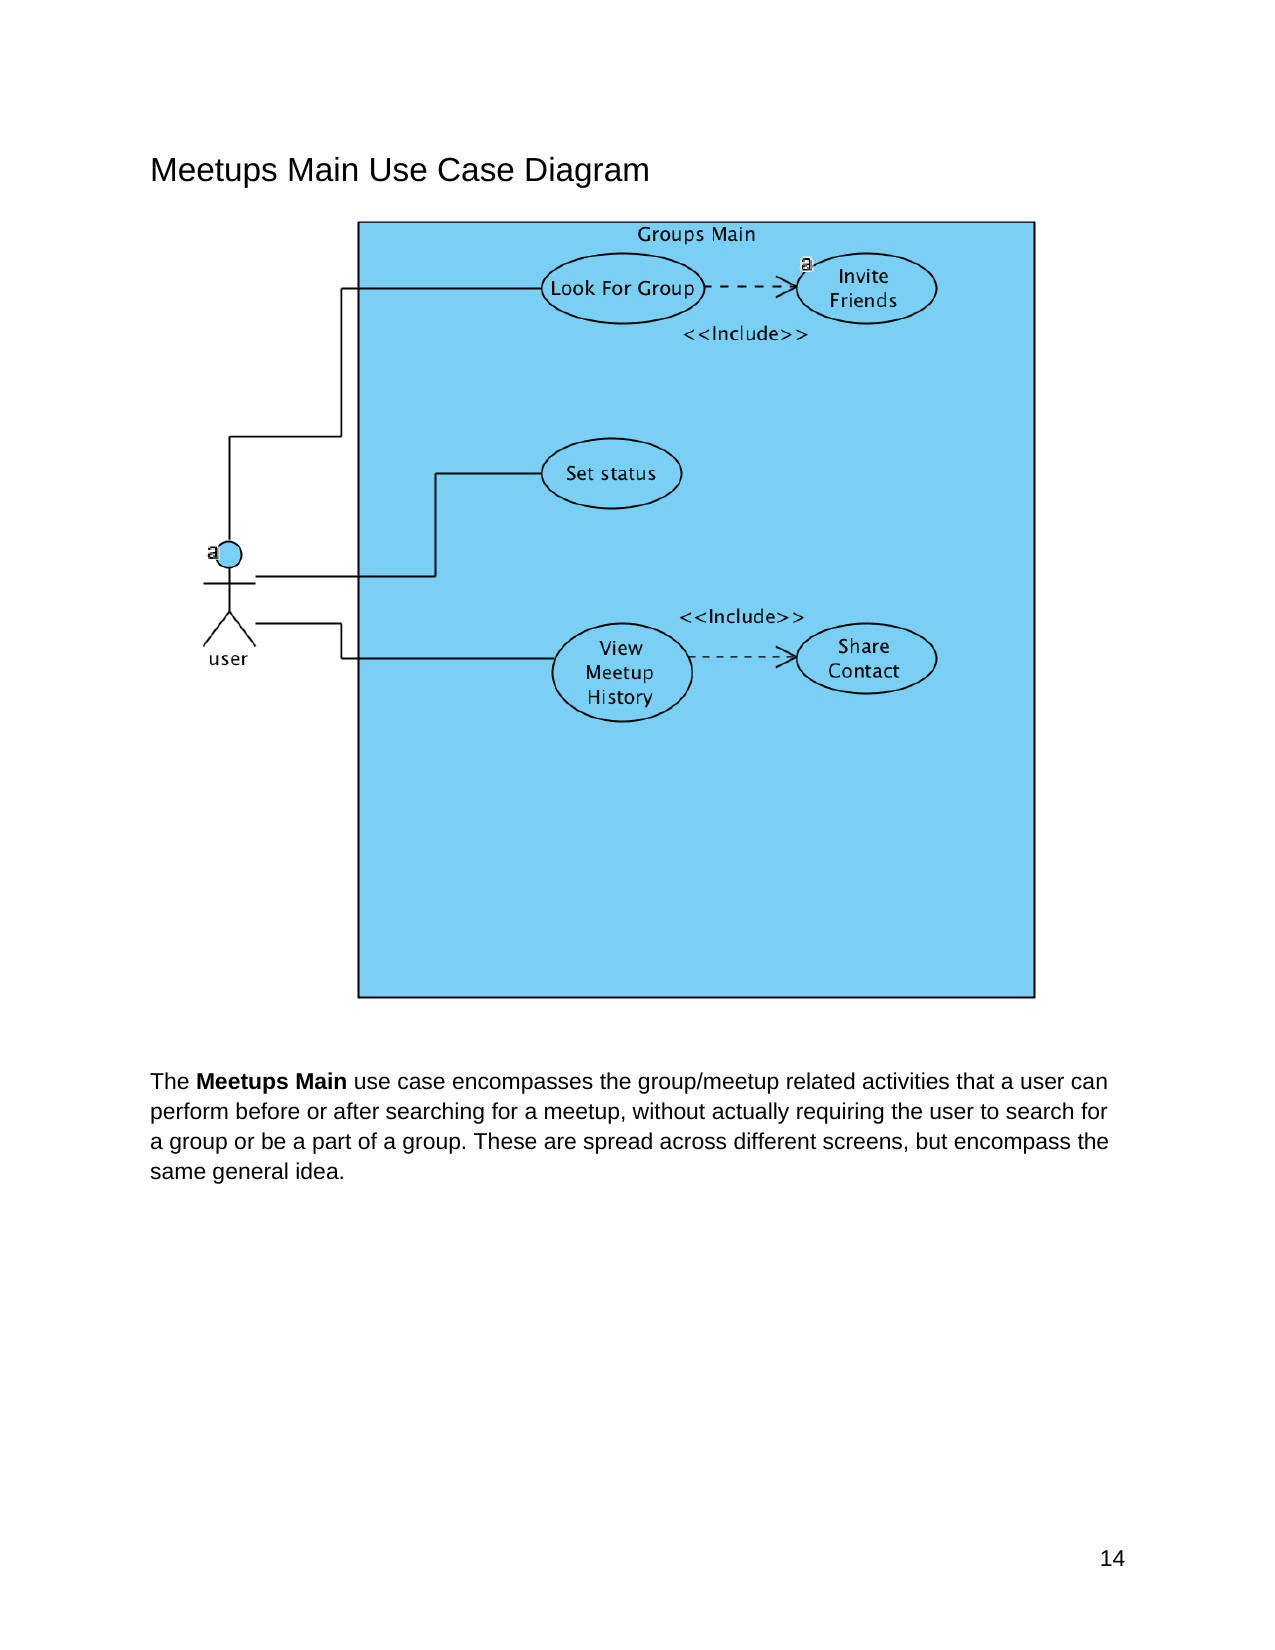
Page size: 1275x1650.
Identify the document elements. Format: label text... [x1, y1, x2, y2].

picture [150, 188, 1125, 1055]
subtitle Meetups Main Use Case Diagram [150, 150, 1125, 188]
text The Meetups Main use case encompasses the group/meetup related activities that a user can perform before or after searching for a meetup, without actually requiring the user to search for a group or be a part of a group. These are spread across different screens, but encompass the same general idea. [150, 1068, 1125, 1184]
